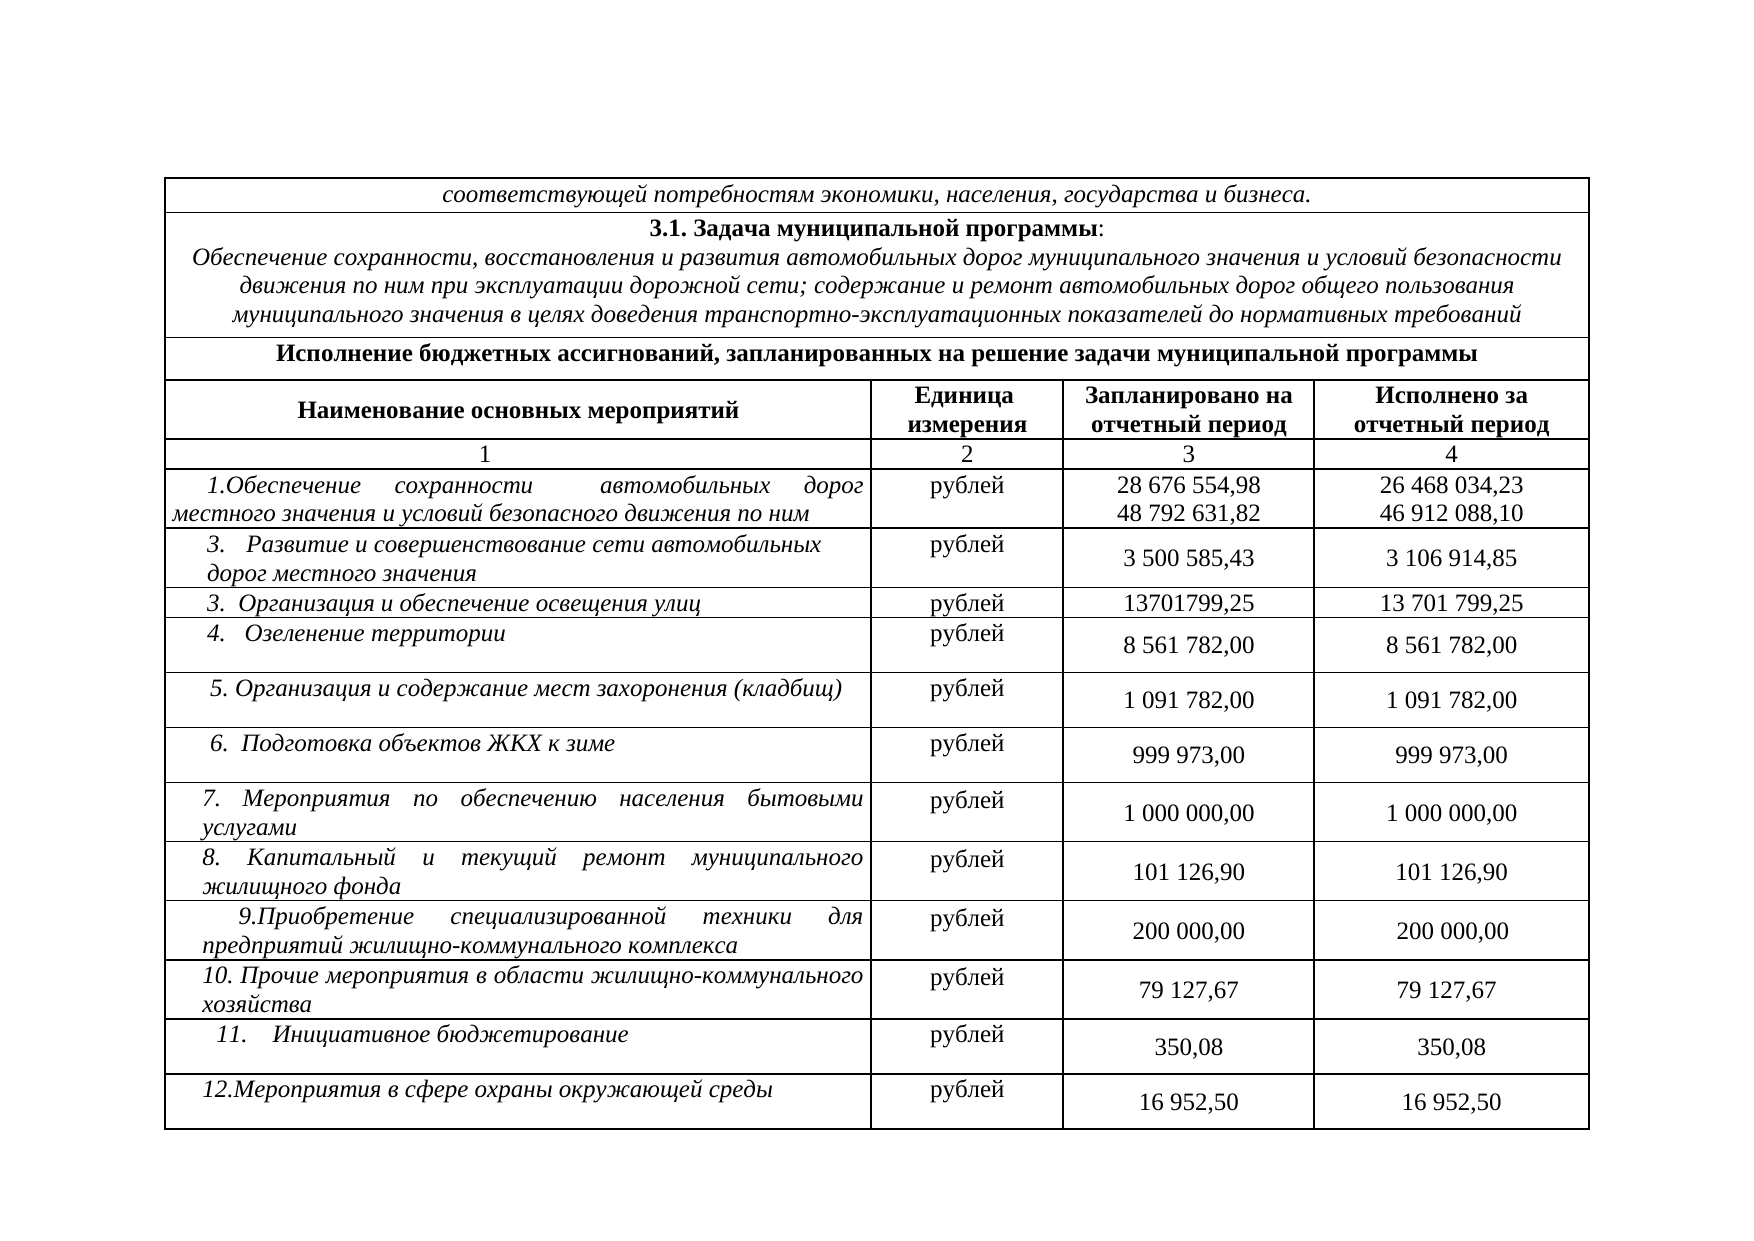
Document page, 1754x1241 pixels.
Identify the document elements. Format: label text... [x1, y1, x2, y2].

table_cell 13 701 799,25 [1315, 588, 1588, 617]
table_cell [166, 179, 1588, 211]
table_cell 101 126,90 [1315, 842, 1588, 900]
table_cell рублей [872, 961, 1062, 1018]
table_cell 79 127,67 [1315, 961, 1588, 1018]
table_cell 1 000 000,00 [1064, 783, 1313, 841]
table_cell рублей [872, 901, 1062, 959]
table_cell Запланировано на отчетный период [1064, 381, 1313, 438]
table_cell 101 126,90 [1064, 842, 1313, 900]
table_cell 1 [166, 440, 870, 468]
table_cell 3 [1064, 440, 1313, 468]
table_cell 8 561 782,00 [1064, 618, 1313, 672]
table_cell 350,08 [1315, 1020, 1588, 1073]
table_cell 26 468 034,23 46 912 088,10 [1315, 470, 1588, 527]
table_cell Наименование основных мероприятий [166, 381, 870, 438]
table_cell 999 973,00 [1315, 728, 1588, 782]
table_cell 200 000,00 [1064, 901, 1313, 959]
table_cell 10. Прочие мероприятия в области жилищно-коммунального хозяйства [166, 961, 870, 1018]
table_cell 9.Приобретение специализированной техники для предприятий жилищно-коммунального комплекса [166, 901, 870, 959]
table_cell рублей [872, 588, 1062, 617]
table_cell 16 952,50 [1315, 1075, 1588, 1128]
table_cell 2 [872, 440, 1062, 468]
table_cell Развитие и совершенствование сети автомобильных дорог местного значения [166, 529, 870, 586]
table_cell 200 000,00 [1315, 901, 1588, 959]
table_cell 1 091 782,00 [1315, 673, 1588, 727]
table_cell 11. Инициативное бюджетирование [166, 1020, 870, 1073]
table_cell Исполнение бюджетных ассигнований, запланированных на решение задачи муниципальной программы [166, 338, 1588, 379]
table_cell 5. Организация и содержание мест захоронения (кладбищ) [166, 673, 870, 727]
table_cell 3 106 914,85 [1315, 529, 1588, 586]
table_cell рублей [872, 783, 1062, 841]
table_cell рублей [872, 842, 1062, 900]
table_cell рублей [872, 618, 1062, 672]
table_cell 8 561 782,00 [1315, 618, 1588, 672]
table_cell рублей [872, 529, 1062, 586]
table_cell 8. Капитальный и текущий ремонт муниципального жилищного фонда [166, 842, 870, 900]
table_cell 4. Озеленение территории [166, 618, 870, 672]
table_cell 3. Организация и обеспечение освещения улиц [166, 588, 870, 617]
table_cell 12.Мероприятия в сфере охраны окружающей среды [166, 1075, 870, 1128]
table_cell 6. Подготовка объектов ЖКХ к зиме [166, 728, 870, 782]
table_cell 350,08 [1064, 1020, 1313, 1073]
table_cell 1 091 782,00 [1064, 673, 1313, 727]
table_cell 1.Обеспечение сохранности автомобильных дорог местного значения и условий безопасного движения по ним [166, 470, 870, 527]
table_cell 1 000 000,00 [1315, 783, 1588, 841]
table_cell 13701799,25 [1064, 588, 1313, 617]
table_cell 79 127,67 [1064, 961, 1313, 1018]
table_cell 3.1. Задача муниципальной программы: Обеспечение сохранности, восстановления и развития автомобильных дорог муниципального значения и условий безопасности движения по ним при эксплуатации дорожной сети; содержание и ремонт автомобильных дорог общего пользования муниципального значения в целях доведения транспортно-эксплуатационных показателей до нормативных требований [166, 213, 1588, 336]
table_cell 3 500 585,43 [1064, 529, 1313, 586]
table_cell рублей [872, 1075, 1062, 1128]
table_cell Исполнено за отчетный период [1315, 381, 1588, 438]
table_cell рублей [872, 1020, 1062, 1073]
table_cell 999 973,00 [1064, 728, 1313, 782]
table_cell рублей [872, 728, 1062, 782]
table_cell рублей [872, 673, 1062, 727]
table_cell 4 [1315, 440, 1588, 468]
table_cell рублей [872, 470, 1062, 527]
table_cell 7. Мероприятия по обеспечению населения бытовыми услугами [166, 783, 870, 841]
table_cell 16 952,50 [1064, 1075, 1313, 1128]
table_cell 28 676 554,98 48 792 631,82 [1064, 470, 1313, 527]
table_cell Единица измерения [872, 381, 1062, 438]
